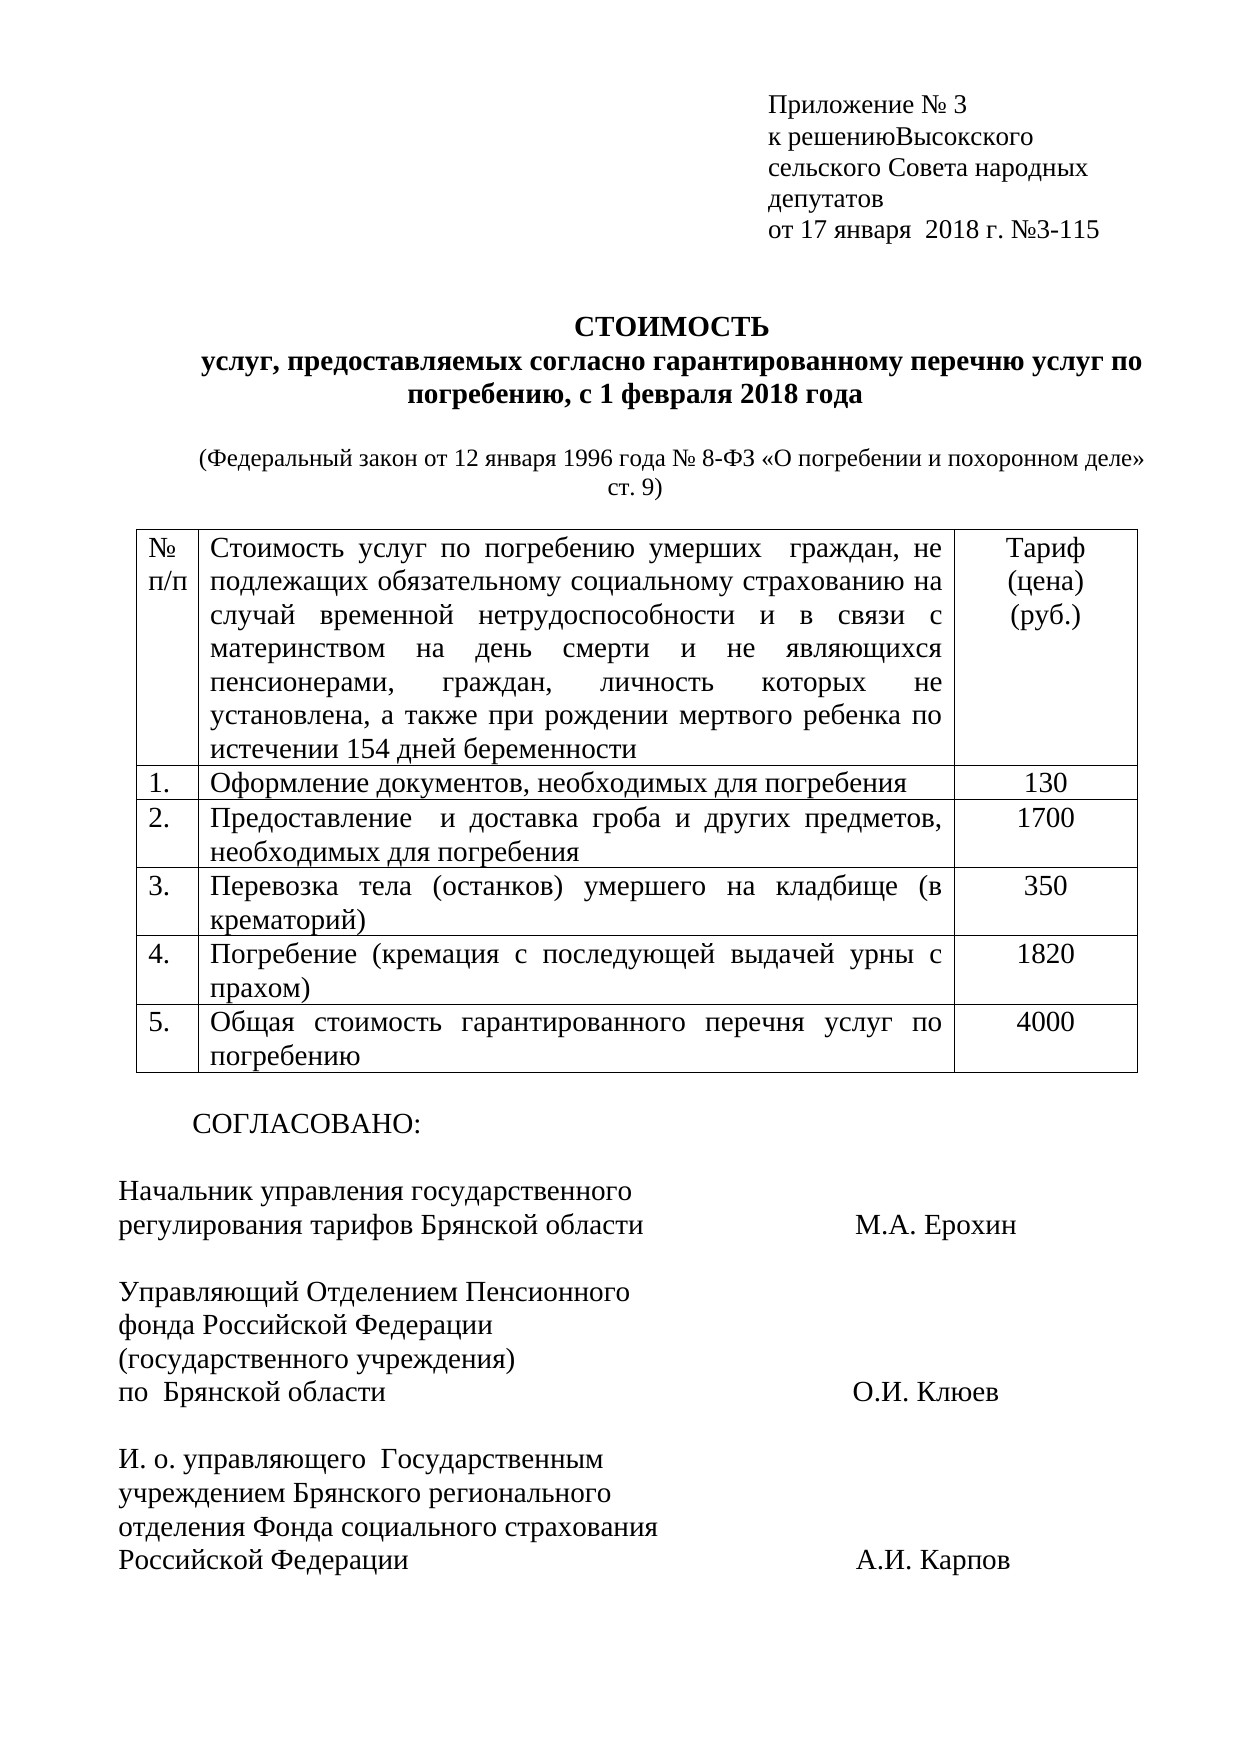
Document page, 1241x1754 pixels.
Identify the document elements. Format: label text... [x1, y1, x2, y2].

table_cell Предоставление и доставка гроба и других предметов, необходимых для погребения [199, 800, 954, 867]
text по Брянской области О.И. Клюев [118, 1374, 1152, 1408]
table_cell 4. [137, 936, 198, 1003]
text Российской Федерации А.И. Карпов [118, 1542, 1152, 1576]
table_cell 130 [955, 766, 1137, 799]
text И. о. управляющего Государственным [118, 1442, 1152, 1475]
table_cell Перевозка тела (останков) умершего на кладбище (в крематорий) [199, 868, 954, 935]
table_cell 3. [137, 868, 198, 935]
text к решениюВысокского сельского Совета народных [768, 120, 1152, 182]
text учреждением Брянского регионального [118, 1475, 1152, 1509]
text регулирования тарифов Брянской области М.А. Ерохин [118, 1207, 1152, 1240]
table_cell 2. [137, 800, 198, 867]
table_cell 4000 [955, 1005, 1137, 1072]
text Приложение № 3 [768, 89, 1152, 120]
table_header № п/п [137, 530, 198, 764]
table_cell 350 [955, 868, 1137, 935]
table_header Стоимость услуг по погребению умерших граждан, не подлежащих обязательному социальному страхованию на случай временной нетрудоспособности и в связи с материнством на день смерти и не являющихся пенсионерами, граждан, личность которых не установлена, а также при рождении мертвого ребенка по истечении 154 дней беременности [199, 530, 954, 764]
text СОГЛАСОВАНО: [118, 1106, 1152, 1140]
text (Федеральный закон от 12 января 1996 года № 8-ФЗ «О погребении и похоронном деле» ст. 9) [118, 443, 1152, 501]
table_cell 5. [137, 1005, 198, 1072]
table_cell 1820 [955, 936, 1137, 1003]
text СТОИМОСТЬ [118, 309, 1152, 343]
table_cell Оформление документов, необходимых для погребения [199, 766, 954, 799]
text от 17 января 2018 г. №3-115 [768, 213, 1152, 244]
table_cell Погребение (кремация с последующей выдачей урны с прахом) [199, 936, 954, 1003]
table_header Тариф (цена) (руб.) [955, 530, 1137, 764]
text фонда Российской Федерации [118, 1307, 1152, 1341]
text Начальник управления государственного [118, 1173, 1152, 1207]
text депутатов [768, 182, 1152, 213]
table_cell Общая стоимость гарантированного перечня услуг по погребению [199, 1005, 954, 1072]
table_cell 1. [137, 766, 198, 799]
text Управляющий Отделением Пенсионного [118, 1274, 1152, 1307]
text услуг, предоставляемых согласно гарантированному перечню услуг по погребению, с 1 февраля 2018 года [118, 343, 1152, 410]
text (государственного учреждения) [118, 1341, 1152, 1374]
table_cell 1700 [955, 800, 1137, 867]
text отделения Фонда социального страхования [118, 1509, 1152, 1542]
